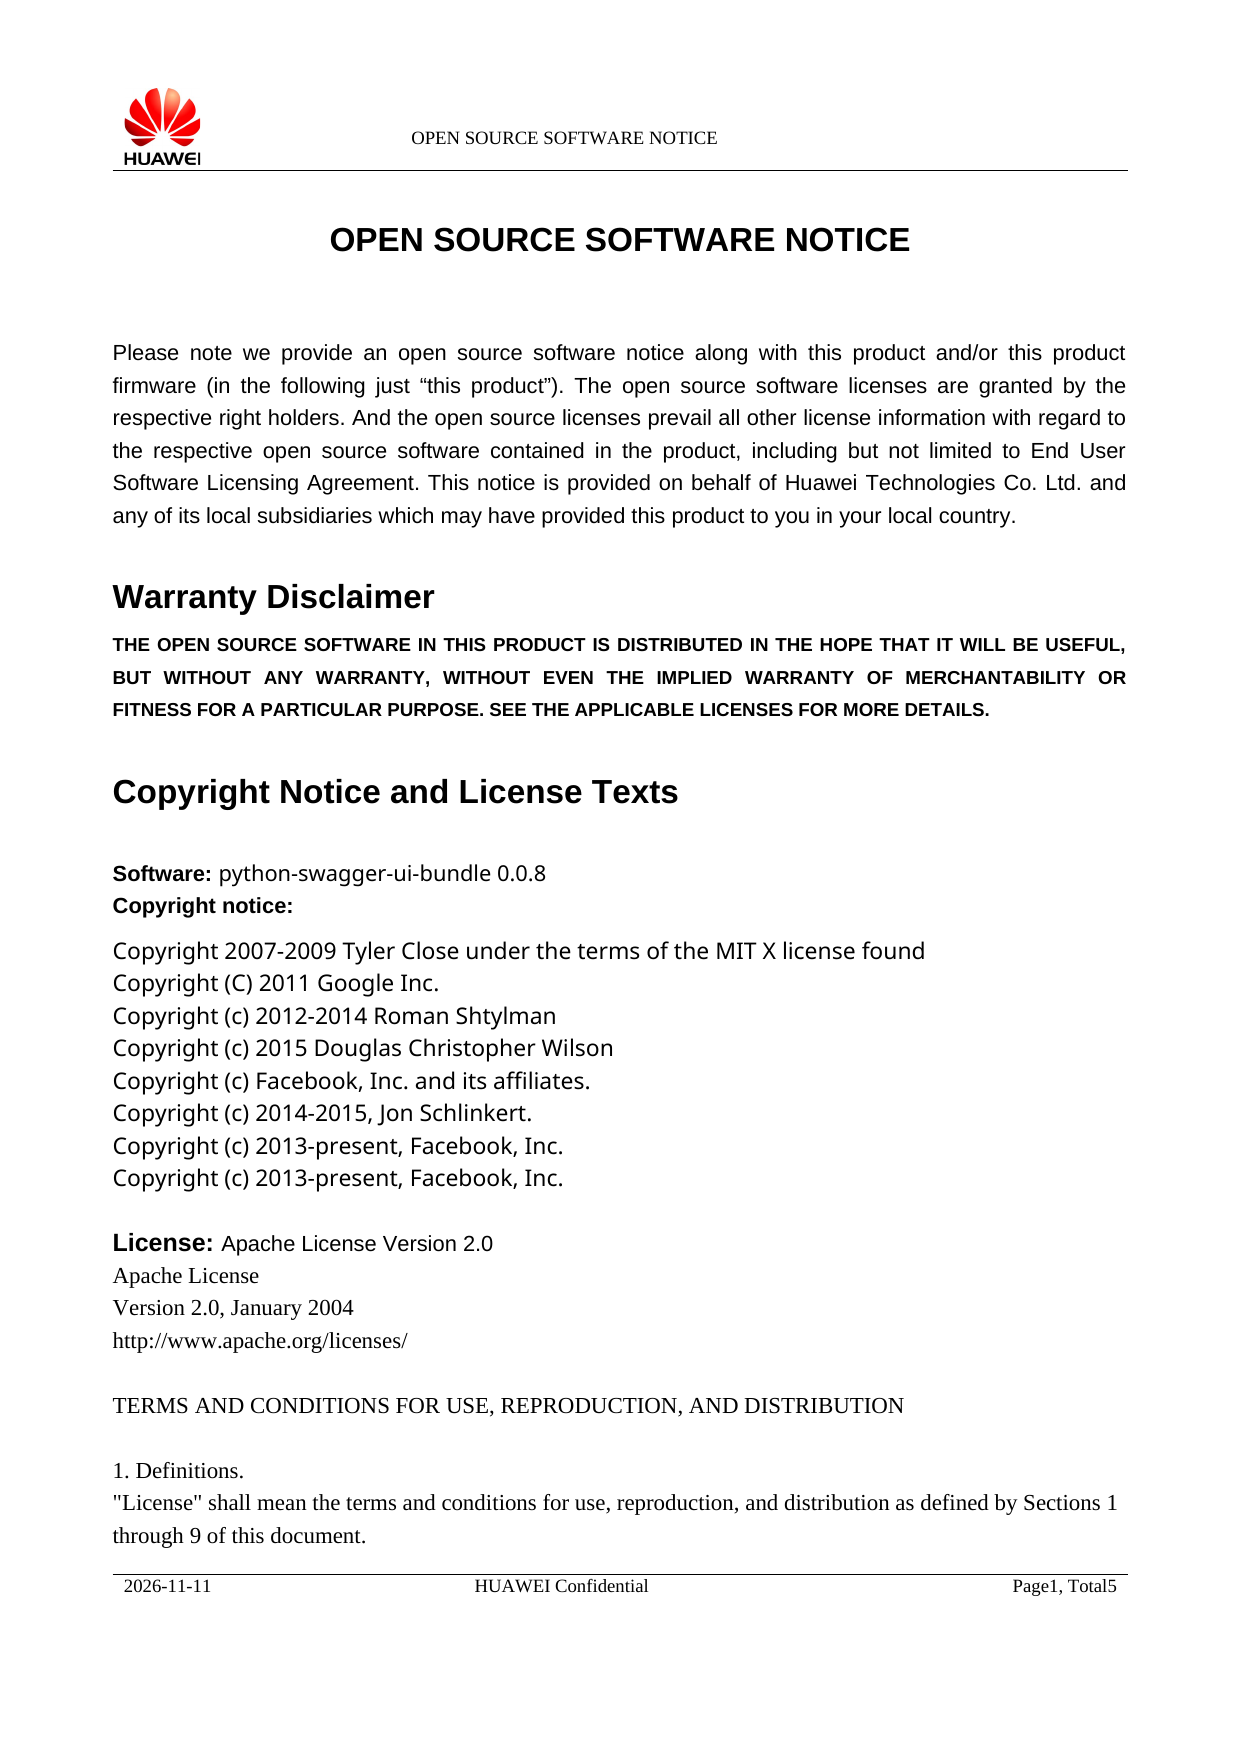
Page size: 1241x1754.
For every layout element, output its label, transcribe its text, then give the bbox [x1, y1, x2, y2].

text Copyright notice: [112, 889, 1128, 921]
text Copyright (c) 2013-present, Facebook, Inc. [112, 1129, 1128, 1161]
text The open source software in this product is distributed in the hope that it will be useful, but WITHOUT ANY WARRANTY, without even the implied warranty of MERCHANTABILITY or FITNESS FOR A PARTICULAR PURPOSE. See the applicable licenses for more details. [112, 629, 1128, 726]
text Copyright Notice and License Texts [112, 759, 1128, 824]
picture [124, 88, 201, 165]
text "License" shall mean the terms and conditions for use, reproduction, and distribution as defined by Sections 1 through 9 of this document. [112, 1486, 1128, 1551]
text Apache License [112, 1259, 1128, 1291]
text Copyright (C) 2011 Google Inc. [112, 966, 1128, 999]
text 1. Definitions. [112, 1454, 1128, 1486]
text Copyright (c) 2012-2014 Roman Shtylman [112, 999, 1128, 1031]
title Software: python-swagger-ui-bundle 0.0.8 [112, 856, 1128, 889]
text License: Apache License Version 2.0 [112, 1226, 1128, 1259]
text Copyright 2007-2009 Tyler Close under the terms of the MIT X license found [112, 934, 1128, 966]
text Copyright (c) 2015 Douglas Christopher Wilson [112, 1031, 1128, 1064]
text Warranty Disclaimer [112, 564, 1128, 629]
text Copyright (c) Facebook, Inc. and its affiliates. [112, 1064, 1128, 1096]
text http://www.apache.org/licenses/ [112, 1324, 1128, 1356]
text Copyright (c) 2013-present, Facebook, Inc. [112, 1161, 1128, 1194]
text Please note we provide an open source software notice along with this product and/or this product firmware (in the following just “this product”). The open source software licenses are granted by the respective right holders. And the open source licenses prevail all other license information with regard to the respective open source software contained in the product, including but not limited to End User Software Licensing Agreement. This notice is provided on behalf of Huawei Technologies Co. Ltd. and any of its local subsidiaries which may have provided this product to you in your local country. [112, 336, 1128, 531]
text TERMS AND CONDITIONS FOR USE, REPRODUCTION, AND DISTRIBUTION [112, 1389, 1128, 1421]
text OPEN SOURCE SOFTWARE NOTICE [112, 206, 1128, 271]
text Version 2.0, January 2004 [112, 1291, 1128, 1324]
text Copyright (c) 2014-2015, Jon Schlinkert. [112, 1096, 1128, 1129]
